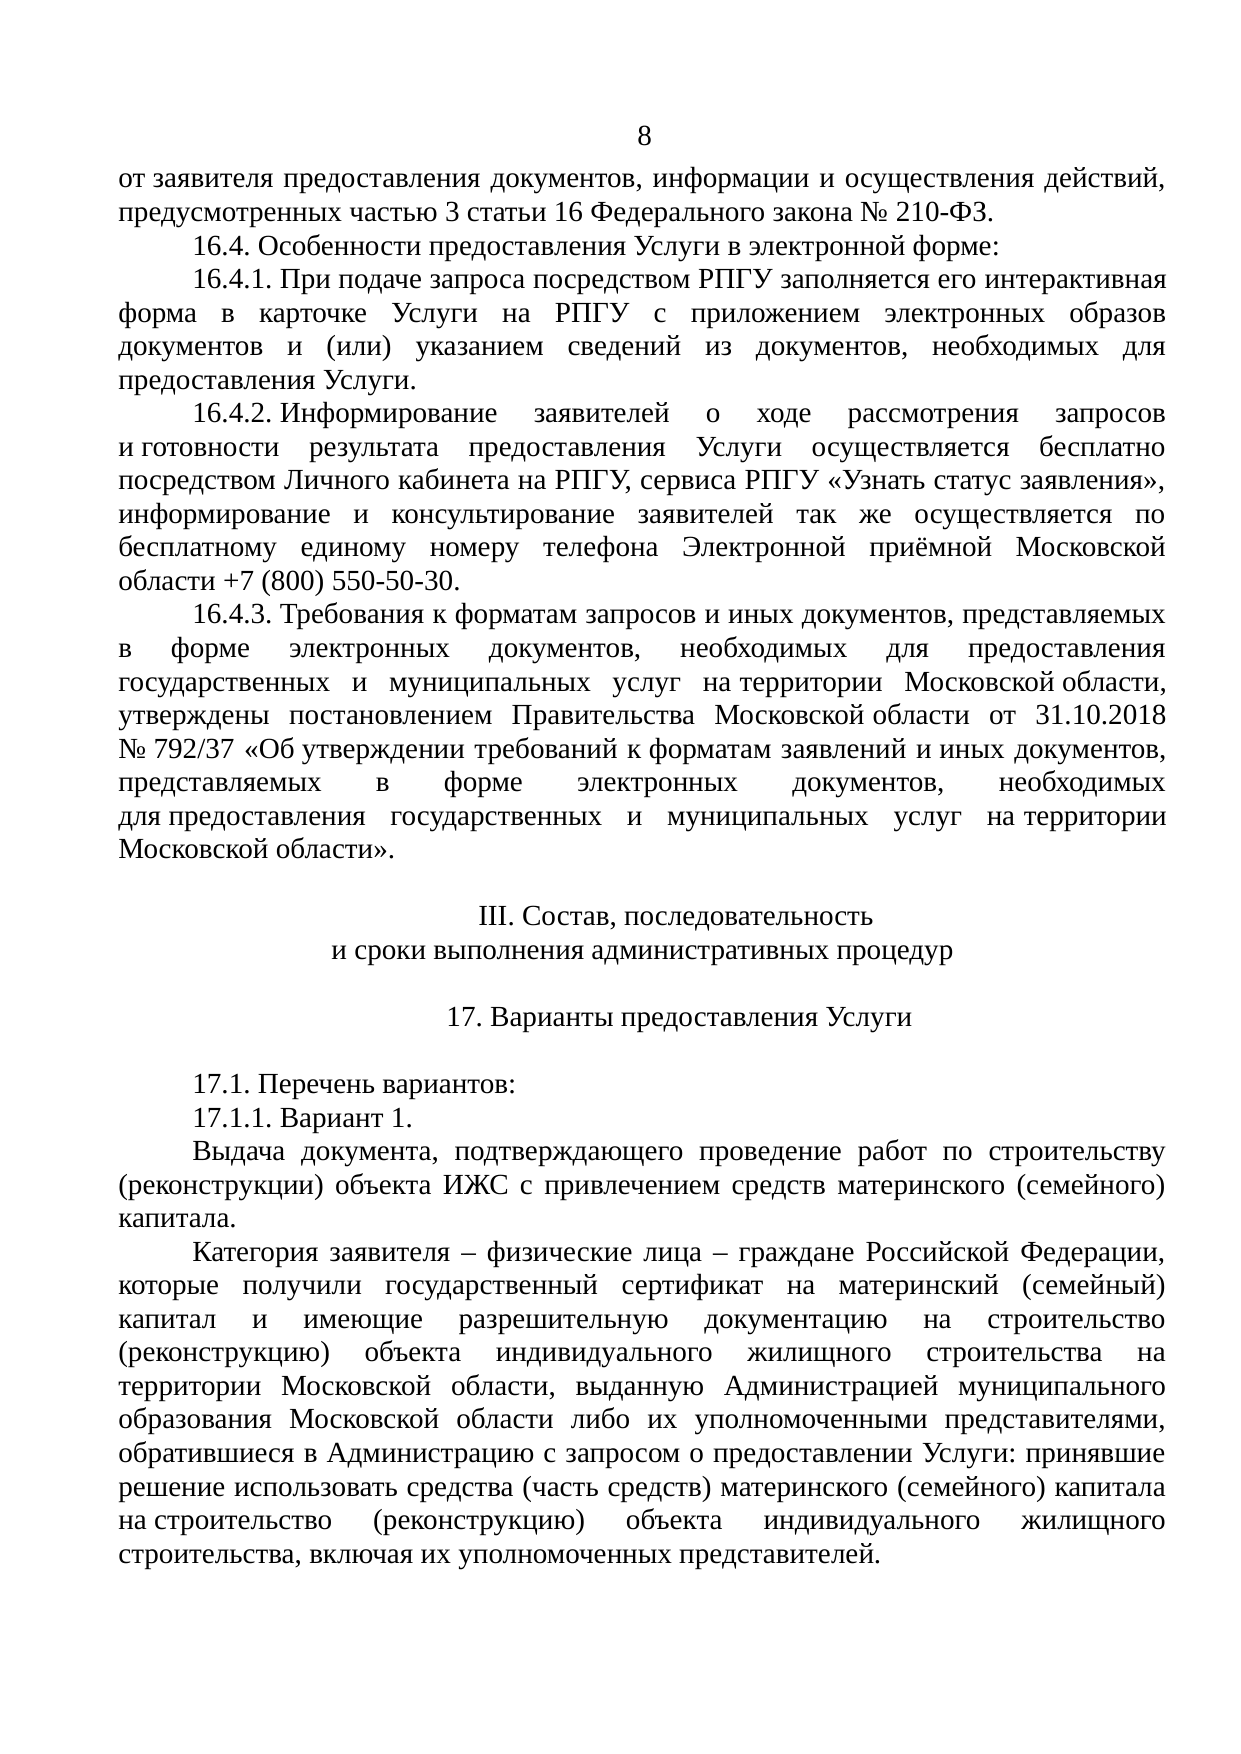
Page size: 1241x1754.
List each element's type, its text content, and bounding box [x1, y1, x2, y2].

text 16.4.1. При подаче запроса посредством РПГУ заполняется его интерактивная форма в карточке Услуги на РПГУ с приложением электронных образов документов и (или) указанием сведений из документов, необходимых для предоставления Услуги. [118, 261, 1167, 395]
text 16.4.3. Требования к форматам запросов и иных документов, представляемых в форме электронных документов, необходимых для предоставления государственных и муниципальных услуг на территории Московской области, утверждены постановлением Правительства Московской области от 31.10.2018 № 792/37 «Об утверждении требований к форматам заявлений и иных документов, представляемых в форме электронных документов, необходимых для предоставления государственных и муниципальных услуг на территории Московской области». [118, 597, 1167, 865]
text 16.4.2. Информирование заявителей о ходе рассмотрения запросов и готовности результата предоставления Услуги осуществляется бесплатно посредством Личного кабинета на РПГУ, сервиса РПГУ «Узнать статус заявления», информирование и консультирование заявителей так же осуществляется по бесплатному единому номеру телефона Электронной приёмной Московской области +7 (800) 550-50-30. [118, 395, 1167, 597]
text Выдача документа, подтверждающего проведение работ по строительству (реконструкции) объекта ИЖС с привлечением средств материнского (семейного) капитала. [118, 1133, 1167, 1234]
text 17.1.1. Вариант 1. [118, 1100, 1167, 1133]
text Категория заявителя – физические лица – граждане Российской Федерации, которые получили государственный сертификат на материнский (семейный) капитал и имеющие разрешительную документацию на строительство (реконструкцию) объекта индивидуального жилищного строительства на территории Московской области, выданную Администрацией муниципального образования Московской области либо их уполномоченными представителями, обратившиеся в Администрацию с запросом о предоставлении Услуги: принявшие решение использовать средства (часть средств) материнского (семейного) капитала на строительство (реконструкцию) объекта индивидуального жилищного строительства, включая их уполномоченных представителей. [118, 1234, 1167, 1569]
text III. Состав, последовательность и сроки выполнения административных процедур [118, 898, 1167, 966]
text 17.1. Перечень вариантов: [118, 1066, 1167, 1100]
text 17. Варианты предоставления Услуги [118, 999, 1167, 1033]
text 16.4. Особенности предоставления Услуги в электронной форме: [118, 228, 1167, 261]
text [118, 161, 1167, 228]
